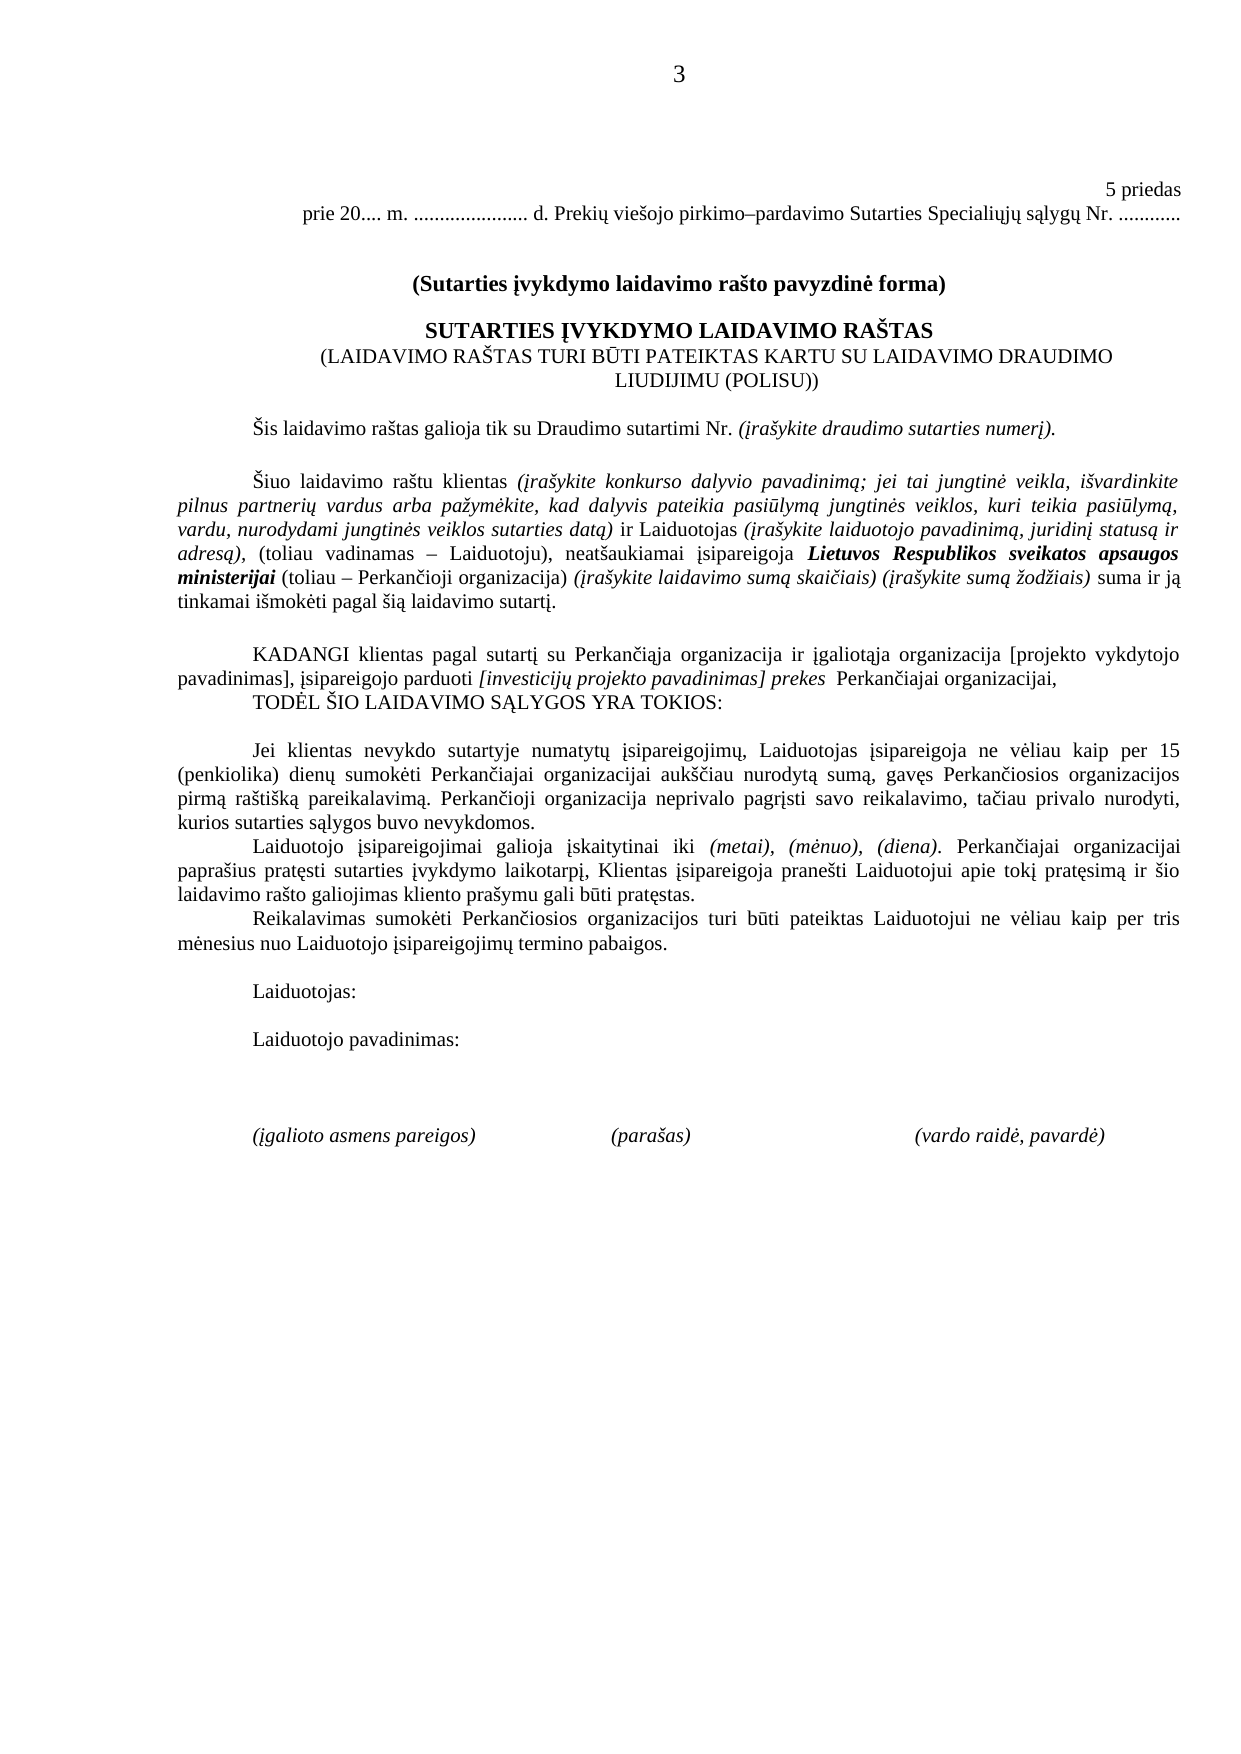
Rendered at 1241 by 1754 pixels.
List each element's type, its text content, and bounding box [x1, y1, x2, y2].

text (įgalioto asmens pareigos) (parašas) (vardo raidė, pavardė) [177, 1123, 1181, 1147]
text SUTARTIES ĮVYKDYMO LAIDAVIMO RAŠTAS [177, 296, 1181, 343]
text Laiduotojas: [177, 978, 1181, 1003]
text Jei klientas nevykdo sutartyje numatytų įsipareigojimų, Laiduotojas įsipareigoja ne vėliau kaip per 15 (penkiolika) dienų sumokėti Perkančiajai organizacijai aukščiau nurodytą sumą, gavęs Perkančiosios organizacijos pirmą raštišką pareikalavimą. Perkančioji organizacija neprivalo pagrįsti savo reikalavimo, tačiau privalo nurodyti, kurios sutarties sąlygos buvo nevykdomos. [177, 738, 1181, 834]
text 5 priedas [177, 177, 1181, 201]
text LIUDIJIMU (POLISU)) [177, 368, 1181, 392]
text Laiduotojo pavadinimas: [177, 1027, 1181, 1051]
text KADANGI klientas pagal sutartį su Perkančiąja organizacija ir įgaliotąja organizacija [projekto vykdytojo pavadinimas], įsipareigojo parduoti [investicijų projekto pavadinimas] prekes Perkančiajai organizacijai, [177, 642, 1181, 690]
text Šis laidavimo raštas galioja tik su Draudimo sutartimi Nr. (įrašykite draudimo sutarties numerį). [177, 416, 1181, 440]
text prie 20.... m. ...................... d. Prekių viešojo pirkimo–pardavimo Sutarties Specialiųjų sąlygų Nr. ............ [177, 201, 1181, 225]
text Šiuo laidavimo raštu klientas (įrašykite konkurso dalyvio pavadinimą; jei tai jungtinė veikla, išvardinkite pilnus partnerių vardus arba pažymėkite, kad dalyvis pateikia pasiūlymą jungtinės veiklos, kuri teikia pasiūlymą, vardu, nurodydami jungtinės veiklos sutarties datą) ir Laiduotojas (įrašykite laiduotojo pavadinimą, juridinį statusą ir adresą), (toliau vadinamas – Laiduotoju), neatšaukiamai įsipareigoja Lietuvos Respublikos sveikatos apsaugos ministerijai (toliau – Perkančioji organizacija) (įrašykite laidavimo sumą skaičiais) (įrašykite sumą žodžiais) suma ir ją tinkamai išmokėti pagal šią laidavimo sutartį. [177, 468, 1181, 613]
text (Sutarties įvykdymo laidavimo rašto pavyzdinė forma) [177, 273, 1181, 296]
text (LAIDAVIMO RAŠTAS TURI BŪTI PATEIKTAS KARTU SU LAIDAVIMO DRAUDIMO [177, 343, 1181, 368]
text Reikalavimas sumokėti Perkančiosios organizacijos turi būti pateiktas Laiduotojui ne vėliau kaip per tris mėnesius nuo Laiduotojo įsipareigojimų termino pabaigos. [177, 906, 1181, 954]
text TODĖL ŠIO LAIDAVIMO SĄLYGOS YRA TOKIOS: [177, 690, 1181, 714]
text Laiduotojo įsipareigojimai galioja įskaitytinai iki (metai), (mėnuo), (diena). Perkančiajai organizacijai paprašius pratęsti sutarties įvykdymo laikotarpį, Klientas įsipareigoja pranešti Laiduotojui apie tokį pratęsimą ir šio laidavimo rašto galiojimas kliento prašymu gali būti pratęstas. [177, 834, 1181, 906]
